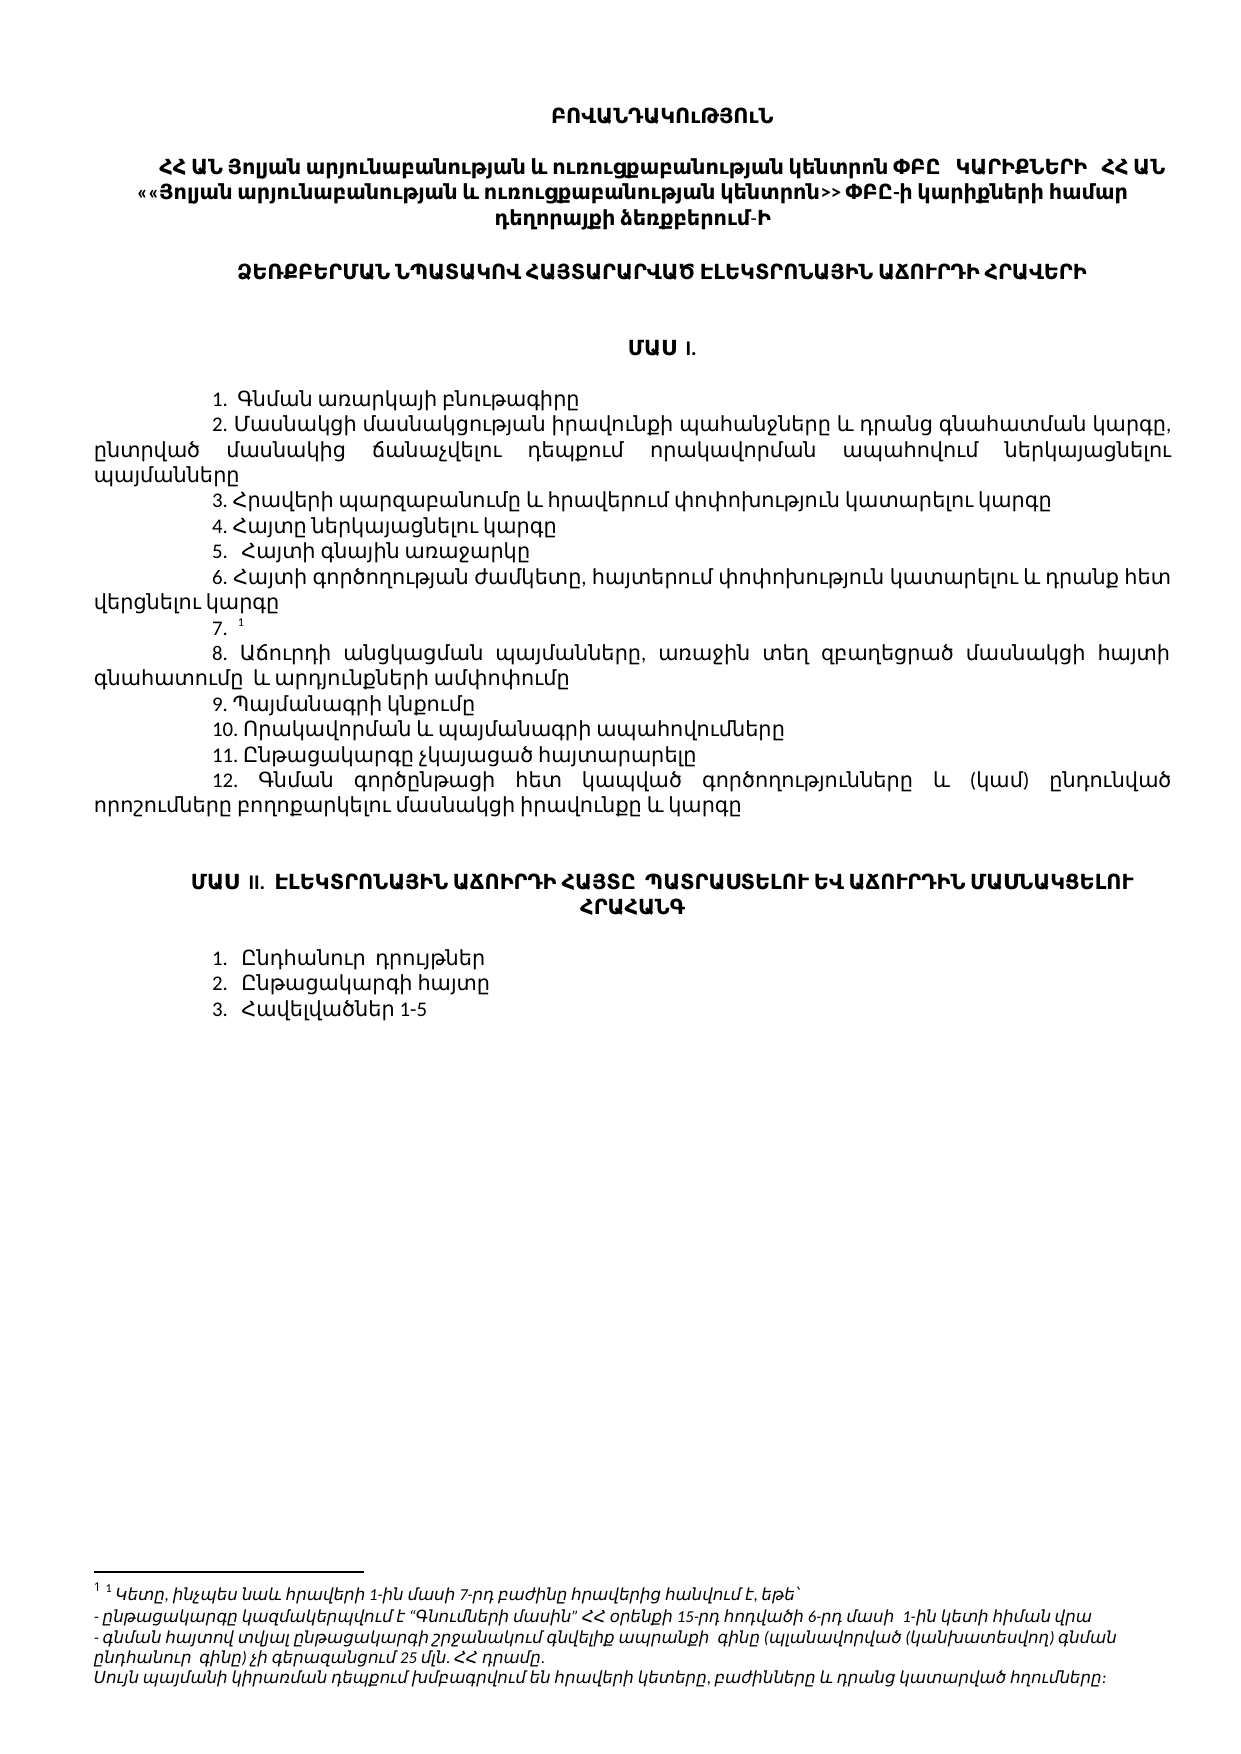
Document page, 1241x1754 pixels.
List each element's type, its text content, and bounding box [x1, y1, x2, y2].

text 4. Հայտը ներկայացնելու կարգը [94, 513, 1171, 538]
text ՄԱՍ II. ԷԼԵԿՏՐՈՆԱՅԻՆ ԱՃՈԻՐԴԻ ՀԱՅՏԸ ՊԱՏՐԱՍՏԵԼՈՒ ԵՎ ԱՃՈՒՐԴԻՆ ՄԱՍՆԱԿՑԵԼՈՒ ՀՐԱՀԱՆԳ [94, 869, 1171, 920]
text 5. Հայտի գնային առաջարկը [94, 538, 1171, 564]
text 11. Ընթացակարգը չկայացած հայտարարելը [94, 742, 1171, 767]
text 1. Ընդհանուր դրույթներ [94, 945, 1171, 971]
text 7. 1 [94, 615, 1171, 640]
text ԲՈՎԱՆԴԱԿՈւԹՅՈւՆ [94, 103, 1171, 128]
text ՄԱՍ I. [94, 335, 1171, 361]
text ՁԵՌՔԲԵՐՄԱՆ ՆՊԱՏԱԿՈՎ ՀԱՅՏԱՐԱՐՎԱԾ ԷԼԵԿՏՐՈՆԱՅԻՆ ԱՃՈՒՐԴԻ ՀՐԱՎԵՐԻ [94, 259, 1171, 284]
text 2. Ընթացակարգի հայտը [94, 971, 1171, 996]
text 9. Պայմանագրի կնքումը [94, 691, 1171, 716]
text 8. Աճուրդի անցկացման պայմանները, առաջին տեղ զբաղեցրած մասնակցի հայտի գնահատումը և արդյունքների ամփոփումը [94, 640, 1171, 691]
text 6. Հայտի գործողության ժամկետը, հայտերում փոփոխություն կատարելու և դրանք հետ վերցնելու կարգը [94, 564, 1171, 615]
text 3. Հավելվածներ 1-5 [94, 996, 1171, 1021]
text 10. Որակավորման և պայմանագրի ապահովումները [94, 716, 1171, 742]
text 3. Հրավերի պարզաբանումը և հրավերում փոփոխություն կատարելու կարգը [94, 488, 1171, 513]
text 12. Գնման գործընթացի հետ կապված գործողությունները և (կամ) ընդունված որոշումները բողոքարկելու մասնակցի իրավունքը և կարգը [94, 767, 1171, 818]
text 2. Մասնակցի մասնակցության իրավունքի պահանջները և դրանց գնահատման կարգը, ընտրված մասնակից ճանաչվելու դեպքում որակավորման ապահովում ներկայացնելու պայմանները [94, 411, 1171, 488]
text 1. Գնման առարկայի բնութագիրը [94, 386, 1171, 411]
text ՀՀ ԱՆ Յոլյան արյունաբանության և ուռուցքաբանության կենտրոն ՓԲԸ ԿԱՐԻՔՆԵՐԻ ՀՀ ԱՆ ««Յոլյան արյունաբանության և ուռուցքաբանության կենտրոն>> ՓԲԸ-ի կարիքների համար դեղորայքի ձեռքբերում-Ի [94, 154, 1171, 230]
